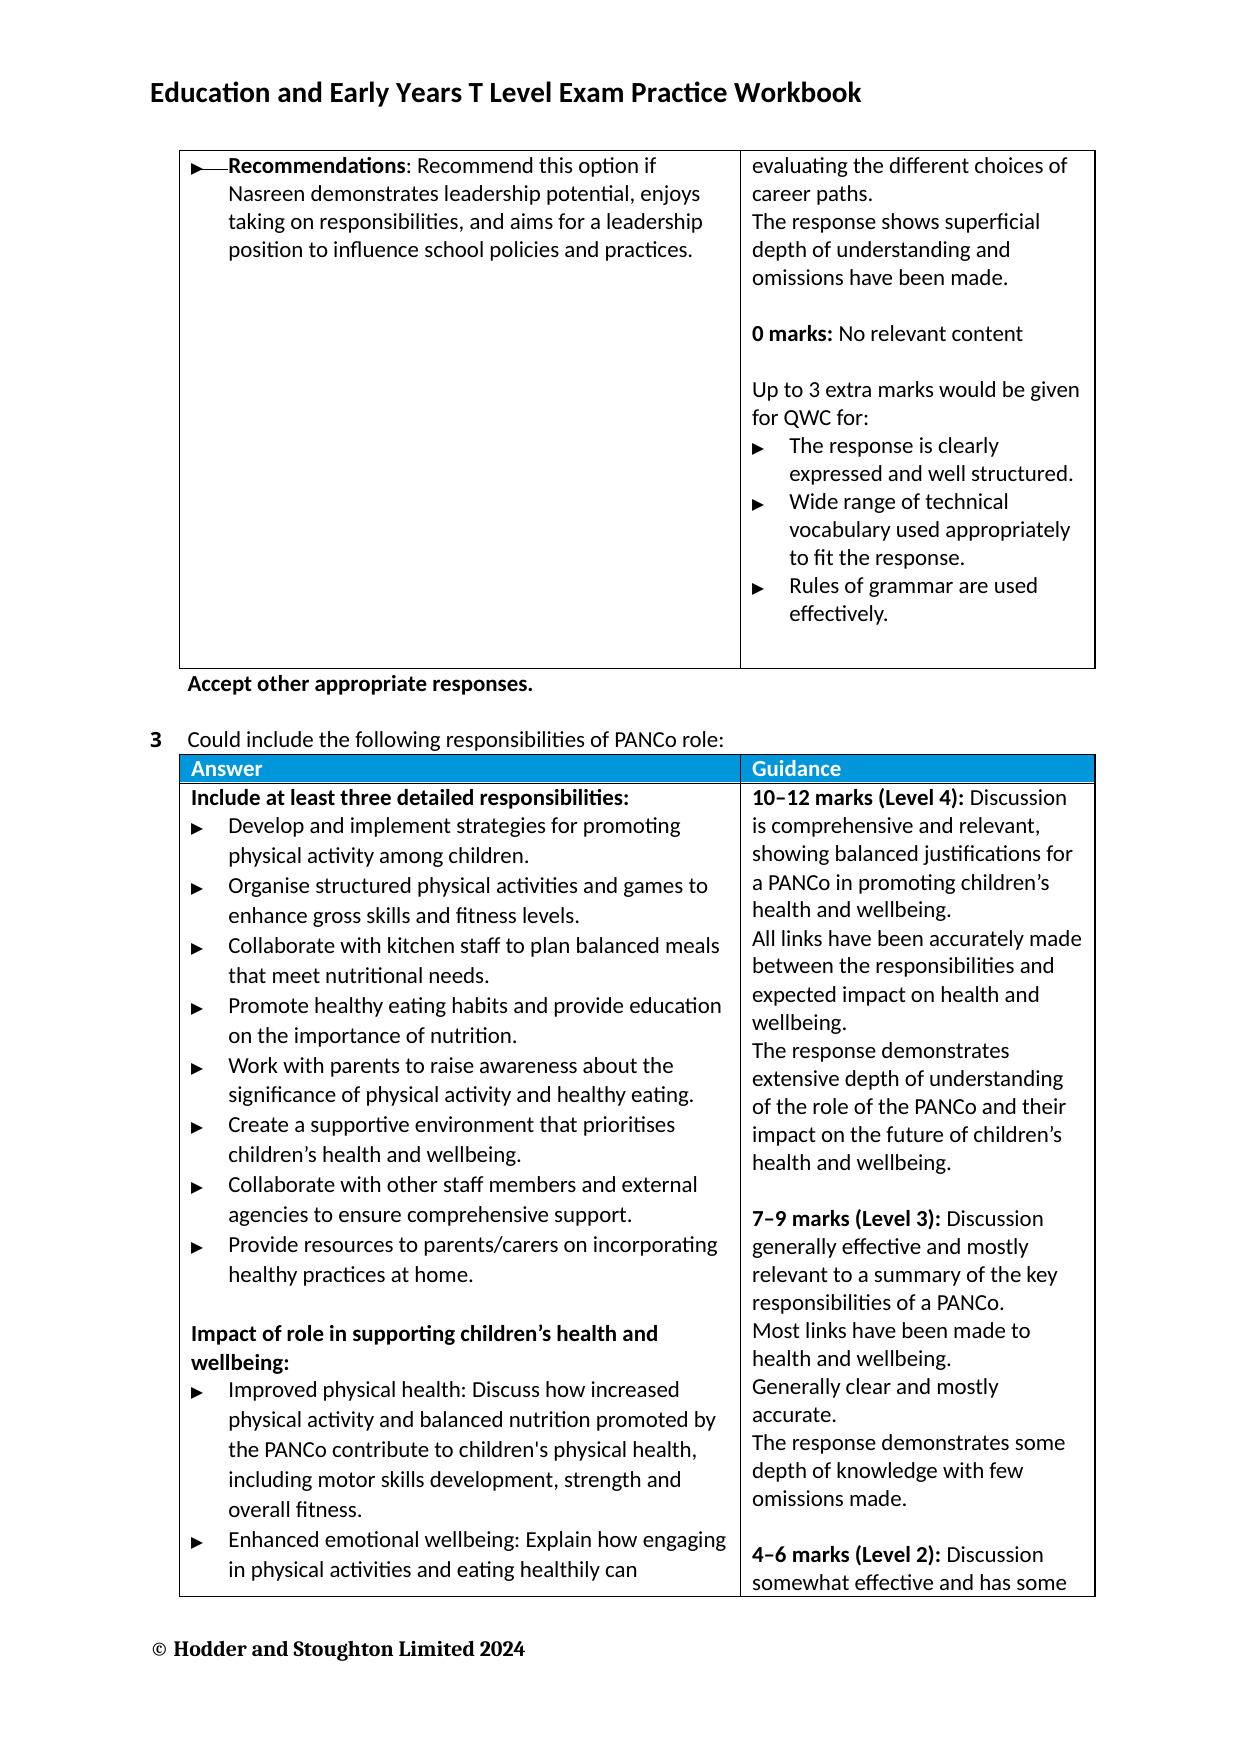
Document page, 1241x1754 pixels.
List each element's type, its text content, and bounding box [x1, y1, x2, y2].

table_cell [741, 784, 1094, 1596]
table_header Guidance [741, 755, 1094, 782]
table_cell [180, 784, 740, 1596]
list Could include the following responsibilities of PANCo role: [150, 725, 1090, 753]
text Accept other appropriate responses. [150, 669, 1090, 697]
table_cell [741, 151, 1094, 668]
table_header Answer [180, 755, 740, 782]
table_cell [180, 151, 740, 668]
